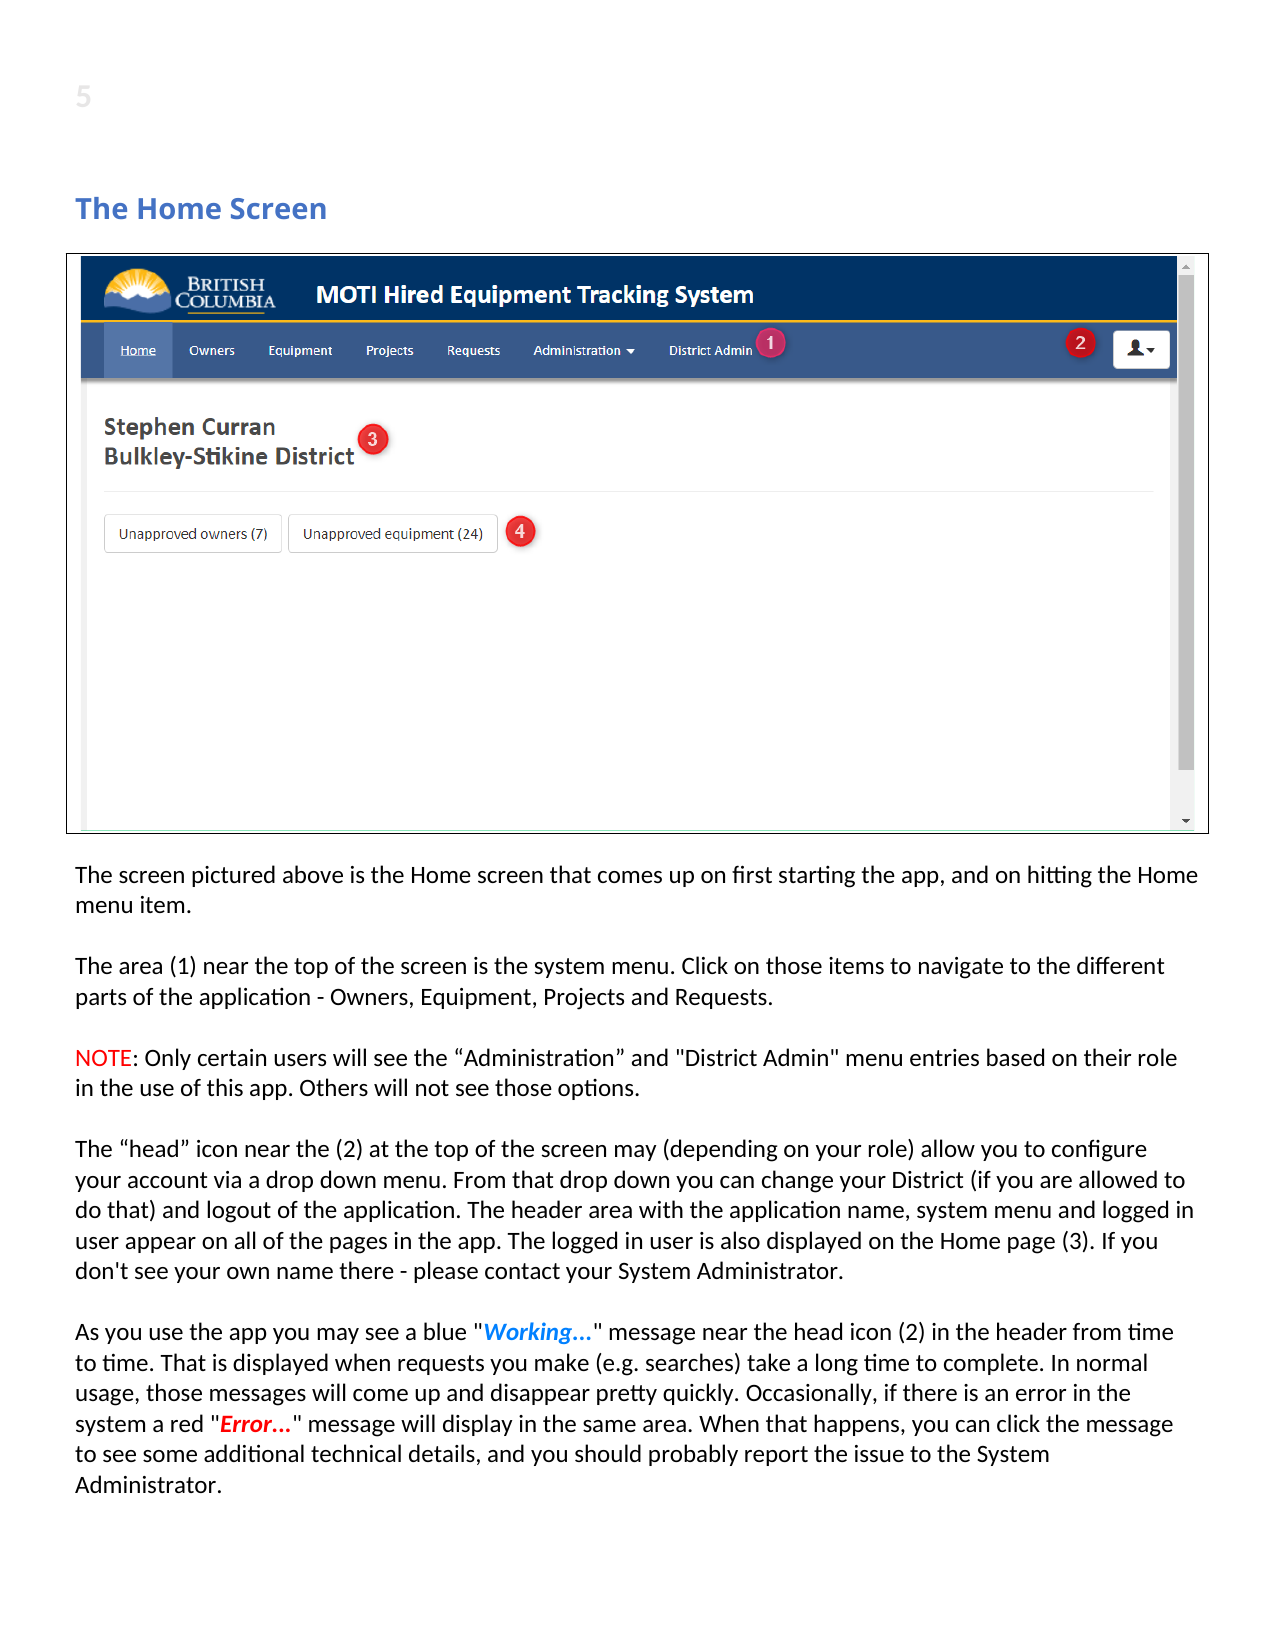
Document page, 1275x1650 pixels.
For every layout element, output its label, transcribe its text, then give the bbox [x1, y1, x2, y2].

text The area (1) near the top of the screen is the system menu. Click on those items to navigate to the different parts of the application - Owners, Equipment, Projects and Requests. [75, 950, 1200, 1011]
subtitle The Home Screen [75, 188, 1200, 228]
picture [80, 256, 1195, 831]
text NOTE: Only certain users will see the “Administration” and "District Admin" menu entries based on their role in the use of this app. Others will not see those options. [75, 1042, 1200, 1103]
text The screen pictured above is the Home screen that comes up on first starting the app, and on hitting the Home menu item. [75, 859, 1200, 920]
text As you use the app you may see a blue "Working..." message near the head icon (2) in the header from time to time. That is displayed when requests you make (e.g. searches) take a long time to complete. In normal usage, those messages will come up and disappear pretty quickly. Occasionally, if there is an error in the system a red "Error..." message will display in the same area. When that happens, you can click the message to see some additional technical details, and you should probably report the issue to the System Administrator. [75, 1317, 1200, 1500]
text The “head” icon near the (2) at the top of the screen may (depending on your role) allow you to configure your account via a drop down menu. From that drop down you can change your District (if you are allowed to do that) and logout of the application. The header area with the application name, system menu and logged in user appear on all of the pages in the app. The logged in user is also displayed on the Home page (3). If you don't see your own name there - please contact your System Administrator. [75, 1133, 1200, 1286]
